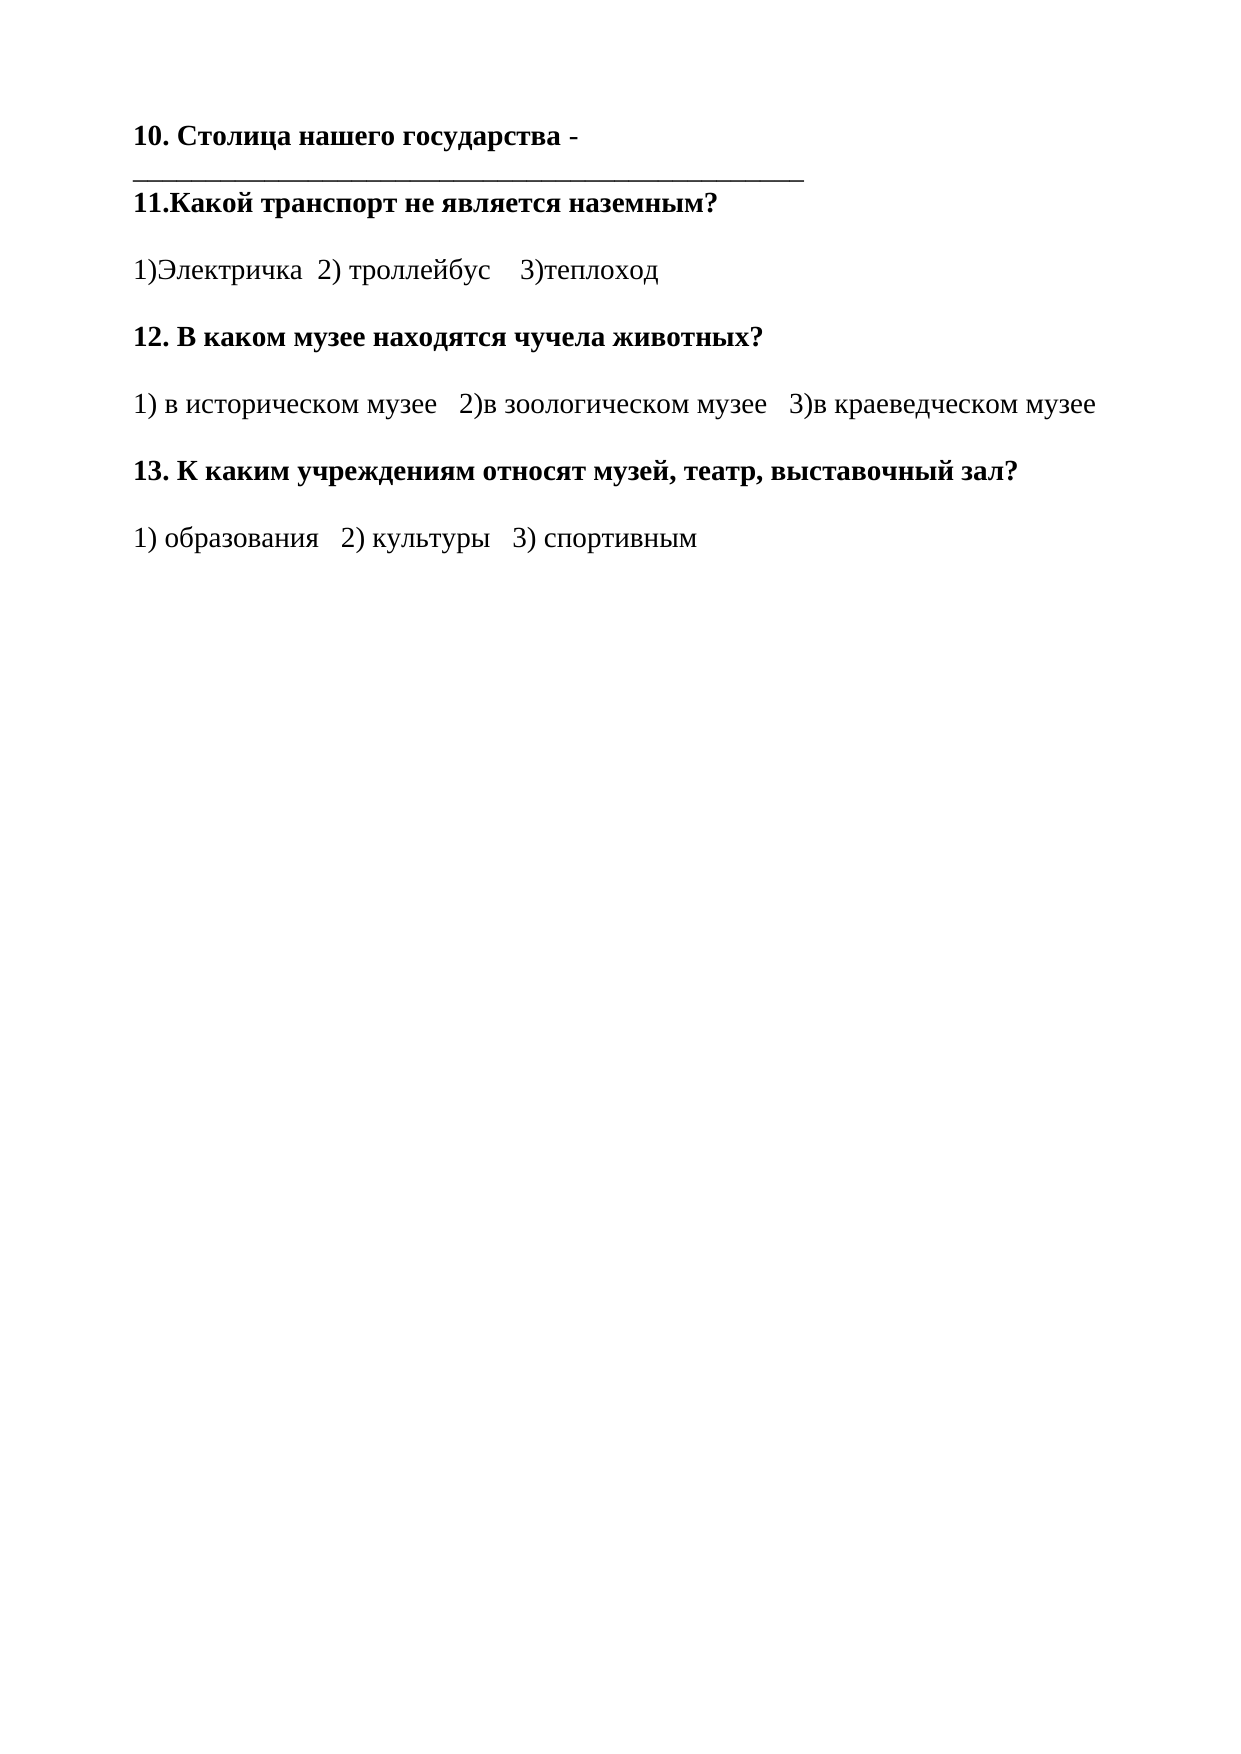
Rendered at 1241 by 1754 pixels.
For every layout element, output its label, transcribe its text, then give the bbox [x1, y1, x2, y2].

text 1) в историческом музее 2)в зоологическом музее 3)в краеведческом музее [133, 386, 1152, 420]
text 1)Электричка 2) троллейбус 3)теплоход [133, 252, 1152, 286]
text 12. В каком музее находятся чучела животных? [133, 319, 1152, 353]
text 11.Какой транспорт не является наземным? [133, 185, 1152, 219]
text 10. Столица нашего государства - ______________________________________________ [133, 118, 1152, 185]
text 13. К каким учреждениям относят музей, театр, выставочный зал? [133, 453, 1152, 487]
text 1) образования 2) культуры 3) спортивным [133, 521, 1152, 554]
